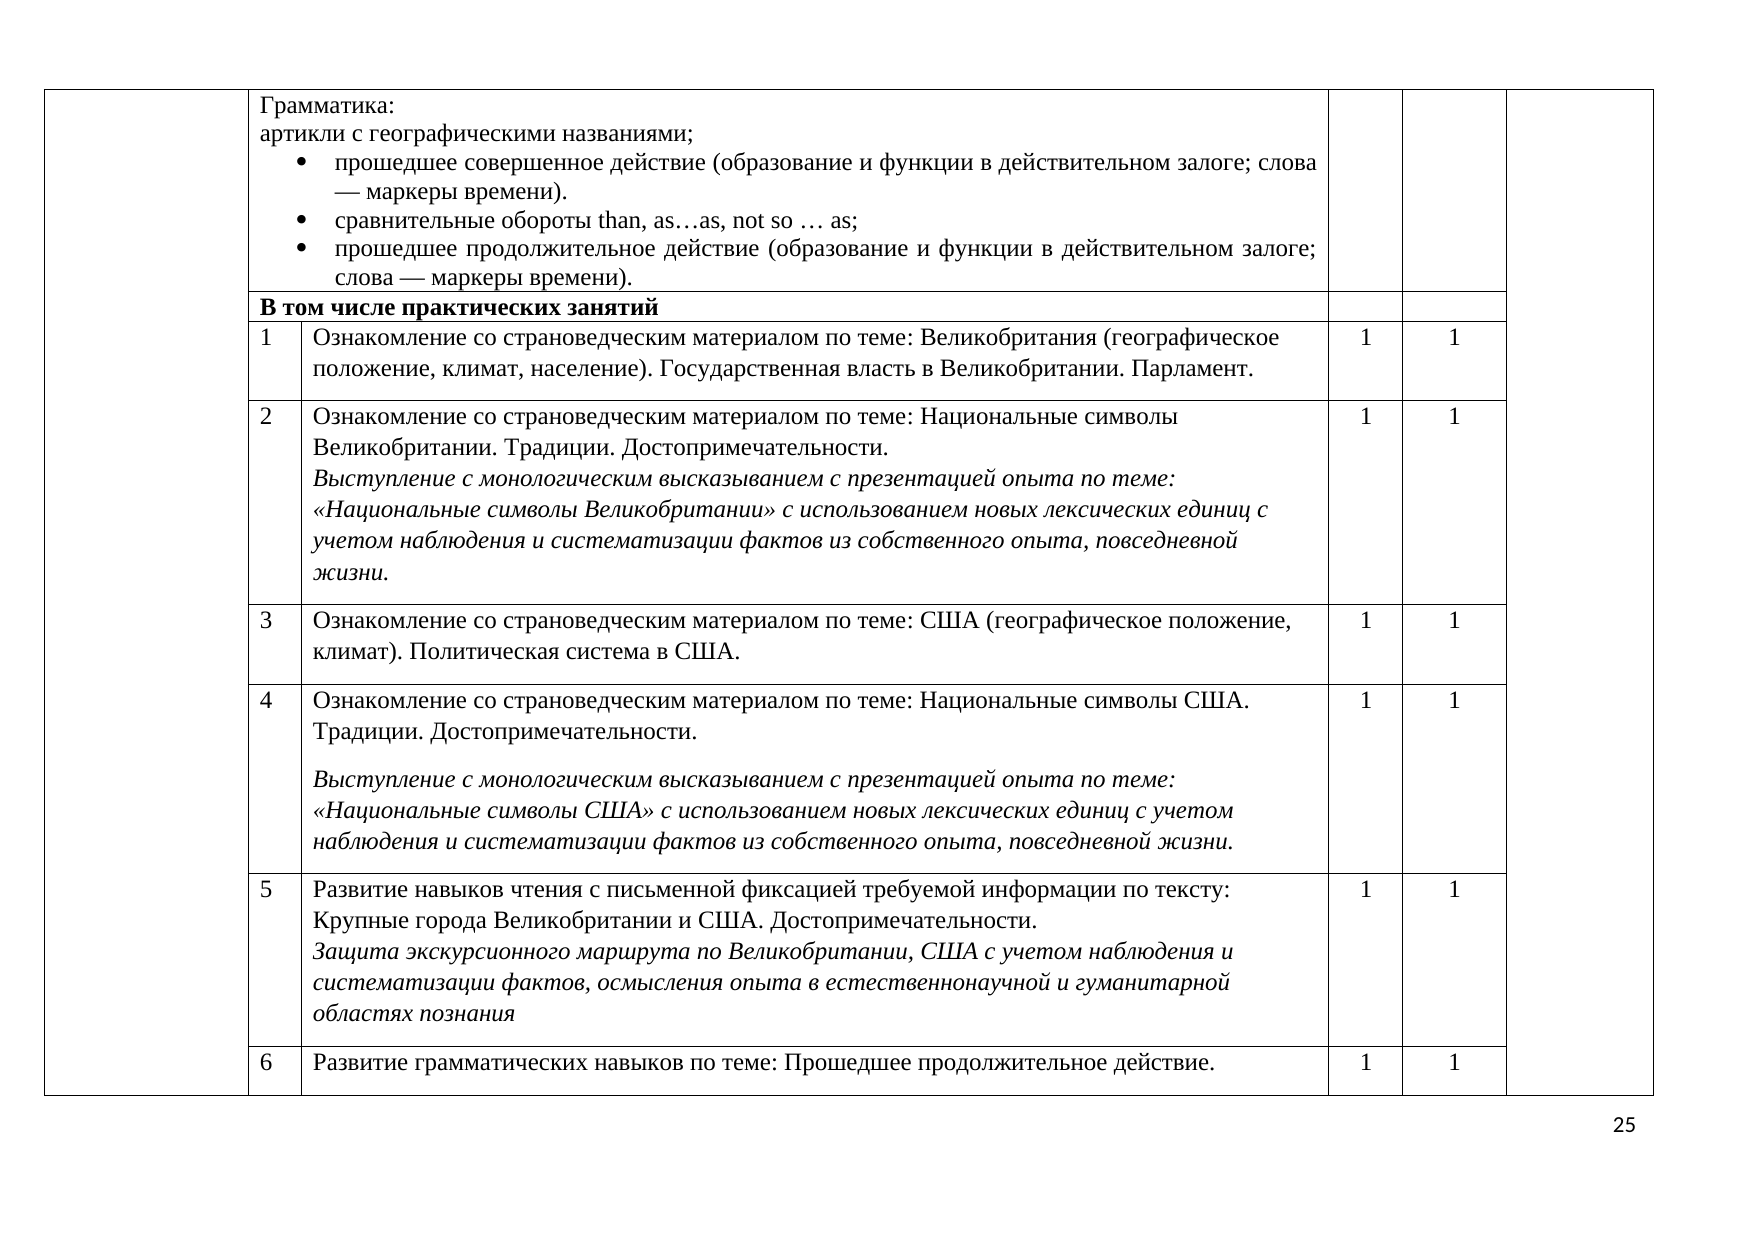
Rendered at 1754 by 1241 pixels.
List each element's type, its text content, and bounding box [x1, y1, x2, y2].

table_cell 6 [1403, 90, 1506, 291]
table_cell 3 [249, 605, 301, 684]
table_cell Ознакомление со страноведческим материалом по теме: Национальные символы США. Традиции. Достопримечательности. Выступление с монологическим высказыванием с презентацией опыта по теме: «Национальные символы США» с использованием новых лексических единиц с учетом наблюдения и систематизации фактов из собственного опыта, повседневной жизни. [302, 685, 1328, 873]
table_cell 1 [249, 322, 301, 400]
table_cell 6 [249, 1047, 301, 1094]
table_cell 1 [1403, 1047, 1506, 1094]
table_cell 1 [1329, 605, 1402, 684]
table_cell [1403, 292, 1506, 321]
table_cell 1 [1329, 401, 1402, 604]
table_cell Развитие навыков чтения с письменной фиксацией требуемой информации по тексту: Крупные города Великобритании и США. Достопримечательности. Защита экскурсионного маршрута по Великобритании, США с учетом наблюдения и систематизации фактов, осмысления опыта в естественнонаучной и гуманитарной областях познания [302, 874, 1328, 1046]
table_cell 5 [249, 874, 301, 1046]
table_cell 2 [249, 401, 301, 604]
table_cell 1 [1403, 605, 1506, 684]
table_cell 1 [1329, 874, 1402, 1046]
table_cell 1 [1403, 874, 1506, 1046]
table_cell 6 [1329, 90, 1402, 291]
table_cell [45, 90, 248, 1094]
table_cell 1 [1329, 1047, 1402, 1094]
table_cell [1507, 90, 1653, 1094]
table_cell Ознакомление со страноведческим материалом по теме: Великобритания (географическое положение, климат, население). Государственная власть в Великобритании. Парламент. [302, 322, 1328, 400]
table_cell 1 [1403, 322, 1506, 400]
table_cell 1 [1329, 685, 1402, 873]
table_cell 1 [1403, 401, 1506, 604]
table_cell Ознакомление со страноведческим материалом по теме: Национальные символы Великобритании. Традиции. Достопримечательности. Выступление с монологическим высказыванием с презентацией опыта по теме: «Национальные символы Великобритании» с использованием новых лексических единиц с учетом наблюдения и систематизации фактов из собственного опыта, повседневной жизни. [302, 401, 1328, 604]
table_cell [249, 90, 1328, 291]
table_cell 1 [1329, 322, 1402, 400]
table_cell Развитие грамматических навыков по теме: Прошедшее продолжительное действие. [302, 1047, 1328, 1094]
table_cell [1329, 292, 1402, 321]
table_cell 1 [1403, 685, 1506, 873]
table_cell Ознакомление со страноведческим материалом по теме: США (географическое положение, климат). Политическая система в США. [302, 605, 1328, 684]
table_cell В том числе практических занятий [249, 292, 1328, 321]
table_cell 4 [249, 685, 301, 873]
